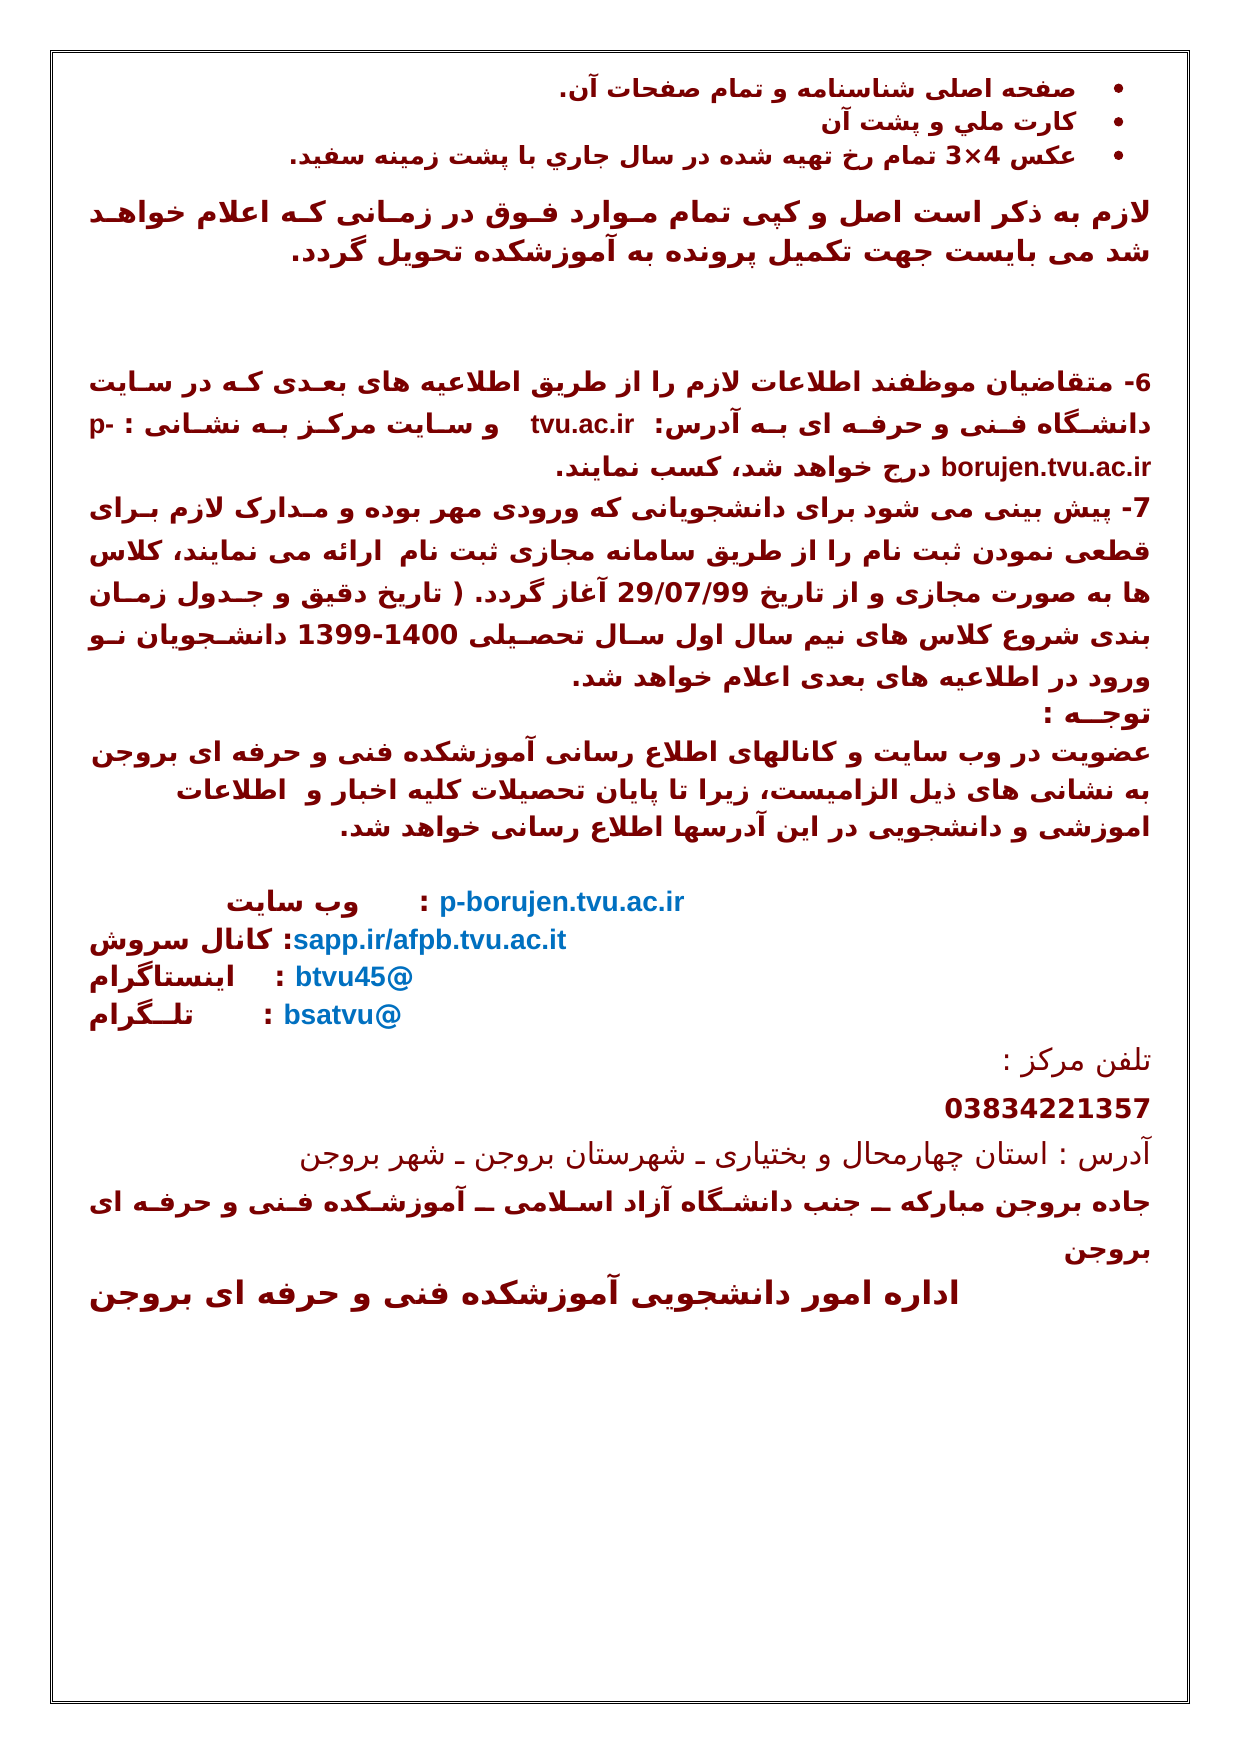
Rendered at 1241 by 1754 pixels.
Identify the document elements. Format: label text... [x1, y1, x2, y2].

list صفحه اصلی شناسنامه‌ و تمام‌ صفحات‌ آن‌. [89, 74, 1114, 103]
text تلفن مرکز : [89, 1031, 1152, 1078]
text اداره امور دانشجویی آموزشکده فنی و حرفه ای بروجن [89, 1265, 1152, 1312]
text لازم به ذکر است اصل و کپی تمام موارد فوق در زمانی که اعلام خواهد شد می بایست جهت تکمیل پرونده به آموزشکده تحویل گردد. [89, 195, 1152, 268]
text 6- متقاضیان موظفند اطلاعات لازم را از طریق اطلاعیه های بعدی که در سایت دانشگاه فنی و حرفه ای به آدرس: tvu.ac.ir و سایت مرکز به نشانی : p-borujen.tvu.ac.ir درج خواهد شد، کسب نمایند. [89, 356, 1152, 482]
text @bsatvu : تلــگرام [89, 993, 1152, 1031]
text 7- پیش بینی می شود برای دانشجویانی که ورودی مهر بوده و مدارک لازم برای قطعی نمودن ثبت نام را از طریق سامانه مجازی ثبت نام ارائه می نمایند، کلاس ها به صورت مجازی و از تاریخ 29/07/99 آغاز گردد. ( تاریخ دقیق و جدول زمان بندی شروع کلاس های نیم سال اول سال تحصیلی 1400-1399 دانشجویان نو ورود در اطلاعیه های بعدی اعلام خواهد شد. [89, 482, 1152, 693]
text توجــه : [89, 693, 1152, 731]
text جاده بروجن مبارکه ـ جنب دانشگاه آزاد اسلامی ـ آموزشکده فنی و حرفه ای بروجن [89, 1171, 1152, 1265]
text 03834221357 [89, 1078, 1152, 1124]
text sapp.ir/afpb.tvu.ac.it: کانال سروش [89, 918, 1152, 956]
text آدرس : استان چهارمحال و بختیاری ـ شهرستان بروجن ـ شهر بروجن [89, 1124, 1152, 1171]
list کارت ملي و پشت آن [89, 107, 1114, 137]
text عضویت در وب سایت و کانالهای اطلاع رسانی آموزشکده فنی و حرفه ای بروجن به نشانی های ذیل الزامیست، زیرا تا پایان تحصیلات کلیه اخبار و اطلاعات اموزشی و دانشجویی در این آدرسها اطلاع رسانی خواهد شد. [89, 731, 1152, 843]
text p-borujen.tvu.ac.ir : وب سایت [89, 843, 1152, 918]
text @btvu45 : اینستاگرام [89, 956, 1152, 993]
list عكس‌ 4×3 تمام‌ رخ‌ تهيه‌ شده‌ در سال‌ جاري با پشت زمینه سفید‌. [89, 141, 1114, 170]
